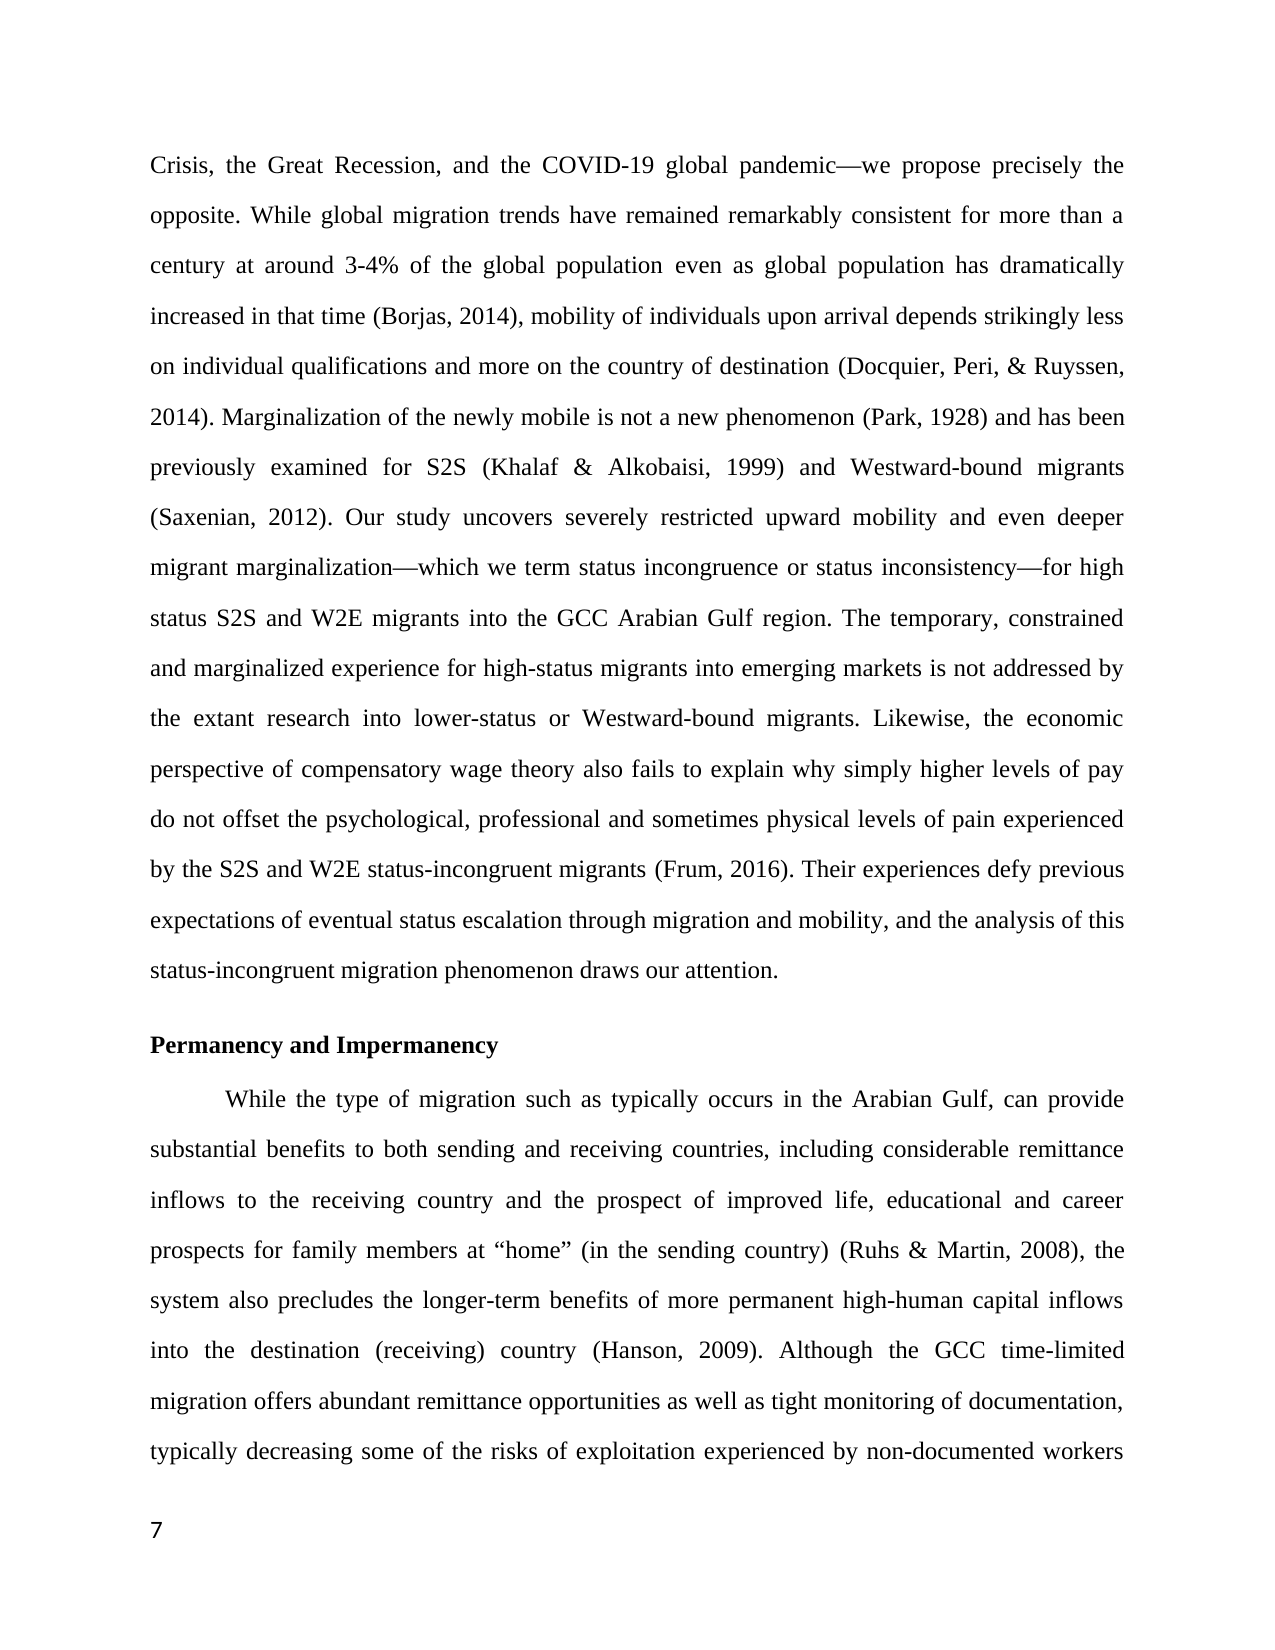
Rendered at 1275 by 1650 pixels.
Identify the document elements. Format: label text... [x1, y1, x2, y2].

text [150, 150, 1125, 984]
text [150, 1084, 1125, 1465]
subtitle Permanency and Impermanency [150, 1030, 1125, 1059]
